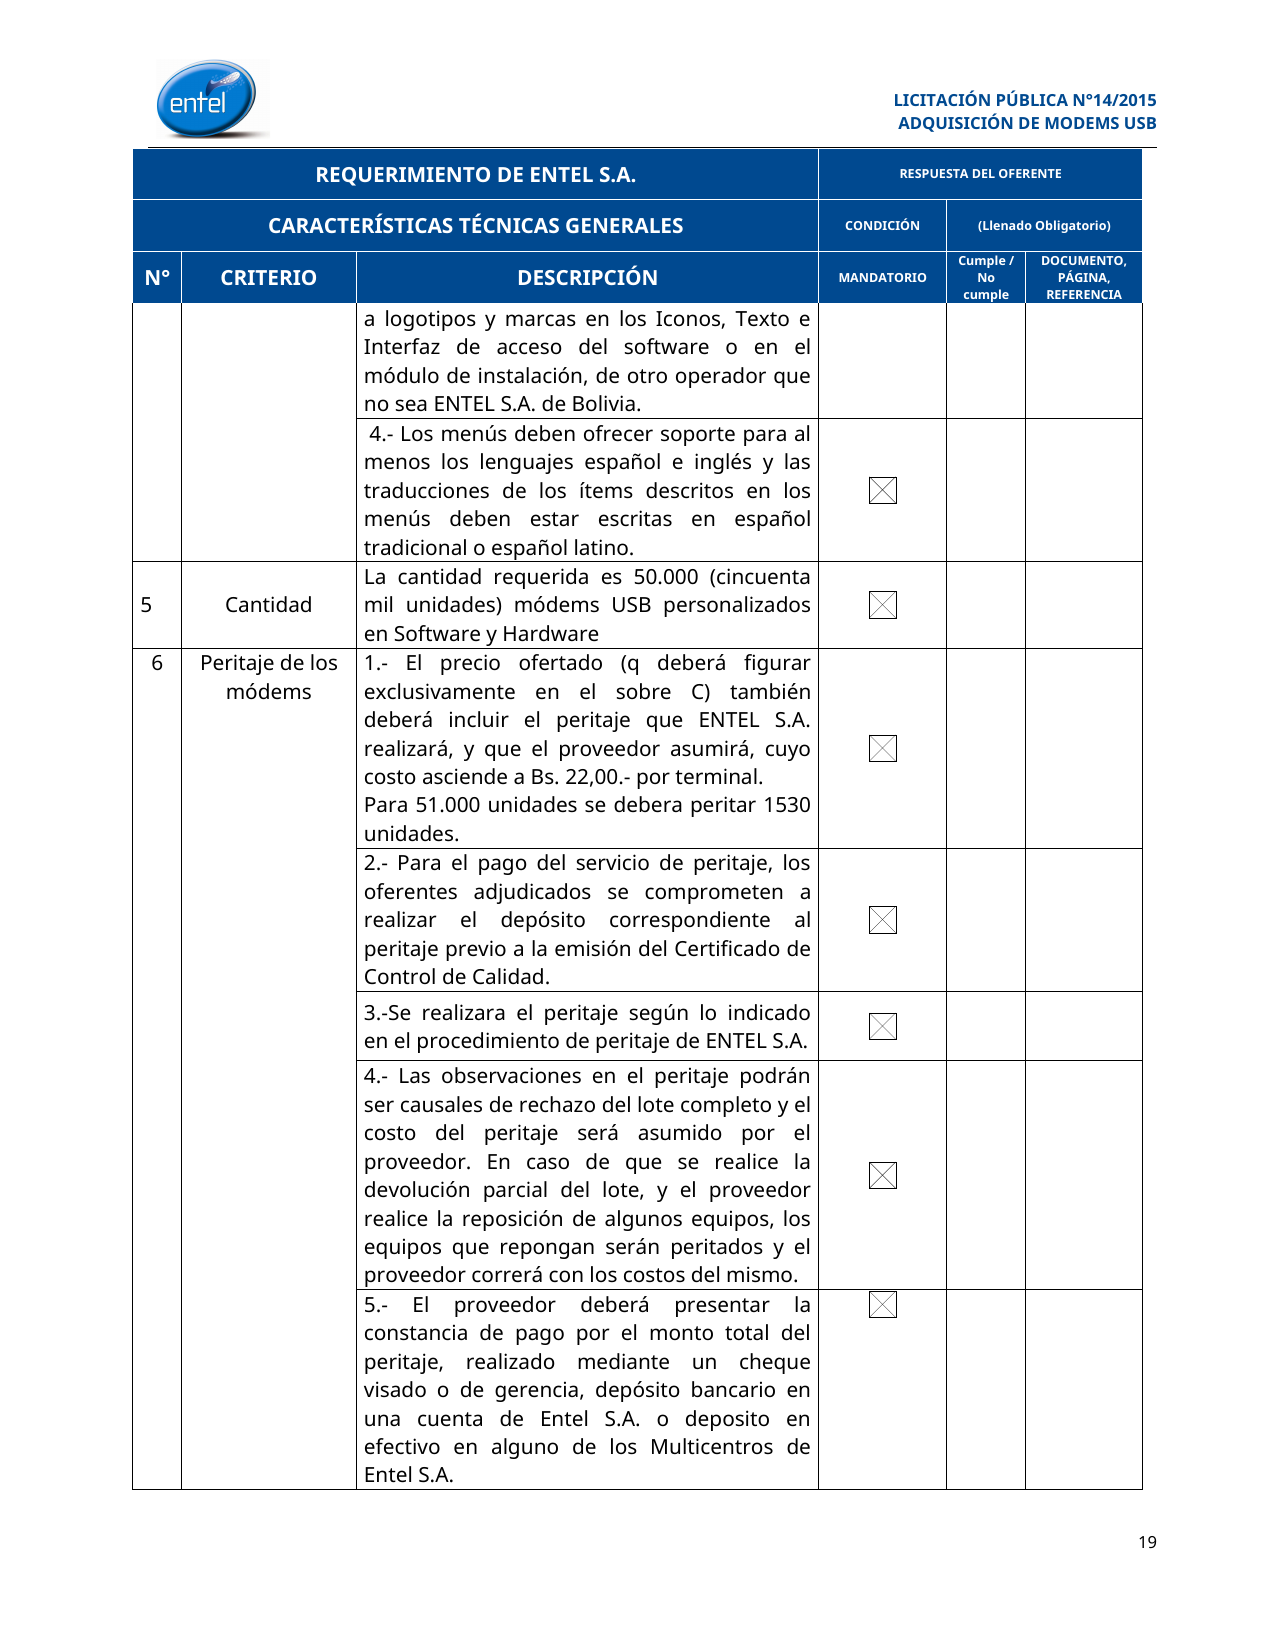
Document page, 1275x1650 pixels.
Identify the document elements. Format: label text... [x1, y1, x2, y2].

table_cell CONDICIÓN [819, 200, 946, 251]
table_cell [947, 1290, 1025, 1489]
table_cell Cumple / No cumple [947, 252, 1025, 303]
table_cell [819, 419, 946, 561]
table_cell MANDATORIO [819, 252, 946, 303]
table_cell [819, 1290, 946, 1489]
table_cell (Llenado Obligatorio) [947, 200, 1142, 251]
table_cell 4.- Los menús deben ofrecer soporte para al menos los lenguajes español e inglés y las traducciones de los ítems descritos en los menús deben estar escritas en español tradicional o español latino. [357, 419, 818, 561]
table_cell DESCRIPCIÓN [357, 252, 818, 303]
table_cell [947, 1061, 1025, 1289]
table_header RESPUESTA DEL OFERENTE [819, 149, 1142, 199]
table_cell [819, 304, 946, 418]
table_cell [947, 419, 1025, 561]
table_cell 6 [133, 649, 181, 1489]
table_cell [947, 992, 1025, 1060]
table_cell 5 [133, 562, 181, 647]
table_header REQUERIMIENTO DE ENTEL S.A. [133, 149, 818, 199]
table_cell [819, 649, 946, 847]
table_cell [947, 562, 1025, 647]
table_cell 2.- Para el pago del servicio de peritaje, los oferentes adjudicados se comprometen a realizar el depósito correspondiente al peritaje previo a la emisión del Certificado de Control de Calidad. [357, 849, 818, 991]
table_cell [947, 649, 1025, 847]
table_cell 5.- El proveedor deberá presentar la constancia de pago por el monto total del peritaje, realizado mediante un cheque visado o de gerencia, depósito bancario en una cuenta de Entel S.A. o deposito en efectivo en alguno de los Multicentros de Entel S.A. [357, 1290, 818, 1489]
table_cell [1026, 304, 1142, 418]
table_cell La cantidad requerida es 50.000 (cincuenta mil unidades) módems USB personalizados en Software y Hardware [357, 562, 818, 647]
table_cell 4.- Las observaciones en el peritaje podrán ser causales de rechazo del lote completo y el costo del peritaje será asumido por el proveedor. En caso de que se realice la devolución parcial del lote, y el proveedor realice la reposición de algunos equipos, los equipos que repongan serán peritados y el proveedor correrá con los costos del mismo. [357, 1061, 818, 1289]
table_cell [1026, 849, 1142, 991]
table_cell CRITERIO [182, 252, 356, 303]
table_cell [819, 562, 946, 647]
table_cell [947, 304, 1025, 418]
table_cell [1026, 1290, 1142, 1489]
table_cell [1026, 649, 1142, 847]
table_cell [947, 849, 1025, 991]
table_cell Cantidad [182, 562, 356, 647]
table_cell [819, 1061, 946, 1289]
picture [156, 59, 271, 139]
table_cell [1026, 562, 1142, 647]
table_cell [1026, 1061, 1142, 1289]
table_cell 1.- El precio ofertado (q deberá figurar exclusivamente en el sobre C) también deberá incluir el peritaje que ENTEL S.A. realizará, y que el proveedor asumirá, cuyo costo asciende a Bs. 22,00.- por terminal. Para 51.000 unidades se debera peritar 1530 unidades. [357, 649, 818, 847]
table_cell [1026, 419, 1142, 561]
table_cell [819, 992, 946, 1060]
table_cell 3.-Se realizara el peritaje según lo indicado en el procedimiento de peritaje de ENTEL S.A. [357, 992, 818, 1060]
table_cell DOCUMENTO, PÁGINA, REFERENCIA [1026, 252, 1142, 303]
table_cell [819, 849, 946, 991]
table_cell N° [133, 252, 181, 303]
table_cell [1026, 992, 1142, 1060]
table_cell CARACTERÍSTICAS TÉCNICAS GENERALES [133, 200, 818, 251]
table_cell Peritaje de los módems [182, 649, 356, 1489]
